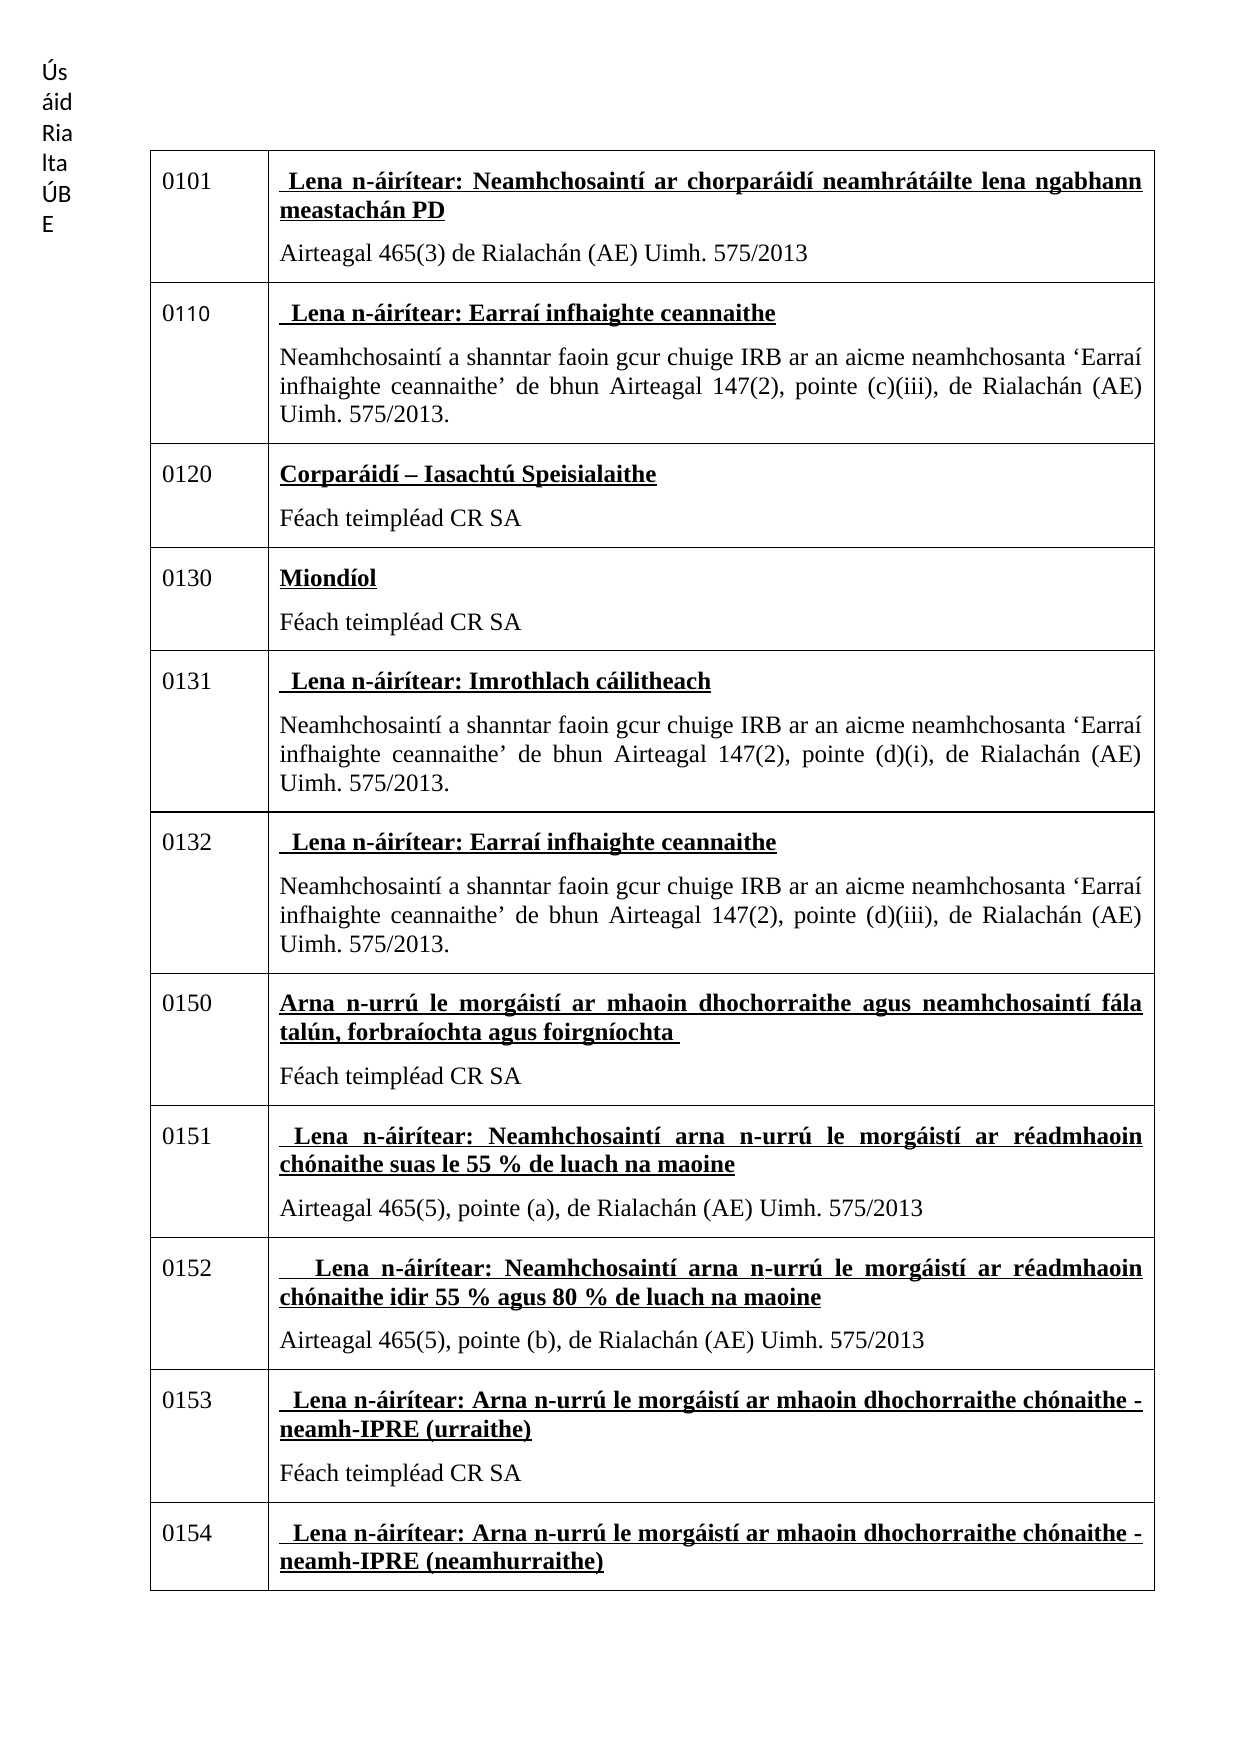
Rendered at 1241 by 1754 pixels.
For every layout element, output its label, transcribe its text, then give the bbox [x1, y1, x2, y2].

table_cell 0153 [151, 1370, 268, 1502]
table_cell Lena n-áirítear: Arna n-urrú le morgáistí ar mhaoin dhochorraithe chónaithe - neamh-IPRE (urraithe) Féach teimpléad CR SA [269, 1370, 1154, 1502]
table_cell 0151 [151, 1106, 268, 1237]
table_cell 0101 [151, 151, 268, 282]
table_cell 0152 [151, 1238, 268, 1369]
table_cell 0154 [151, 1503, 268, 1590]
table_cell 0150 [151, 974, 268, 1105]
table_cell 0131 [151, 651, 268, 811]
table_cell Lena n-áirítear: Neamhchosaintí arna n-urrú le morgáistí ar réadmhaoin chónaithe idir 55 % agus 80 % de luach na maoine Airteagal 465(5), pointe (b), de Rialachán (AE) Uimh. 575/2013 [269, 1238, 1154, 1369]
table_cell Lena n-áirítear: Neamhchosaintí arna n-urrú le morgáistí ar réadmhaoin chónaithe suas le 55 % de luach na maoine Airteagal 465(5), pointe (a), de Rialachán (AE) Uimh. 575/2013 [269, 1106, 1154, 1237]
table_cell Lena n-áirítear: Imrothlach cáilitheach Neamhchosaintí a shanntar faoin gcur chuige IRB ar an aicme neamhchosanta ‘Earraí infhaighte ceannaithe’ de bhun Airteagal 147(2), pointe (d)(i), de Rialachán (AE) Uimh. 575/2013. [269, 651, 1154, 811]
table_cell 0110 [151, 283, 268, 443]
table_cell Lena n-áirítear: Earraí infhaighte ceannaithe Neamhchosaintí a shanntar faoin gcur chuige IRB ar an aicme neamhchosanta ‘Earraí infhaighte ceannaithe’ de bhun Airteagal 147(2), pointe (d)(iii), de Rialachán (AE) Uimh. 575/2013. [269, 813, 1154, 972]
table_cell 0132 [151, 813, 268, 972]
table_cell 0130 [151, 548, 268, 650]
table_cell Corparáidí – Iasachtú Speisialaithe Féach teimpléad CR SA [269, 444, 1154, 547]
table_cell Lena n-áirítear: Earraí infhaighte ceannaithe Neamhchosaintí a shanntar faoin gcur chuige IRB ar an aicme neamhchosanta ‘Earraí infhaighte ceannaithe’ de bhun Airteagal 147(2), pointe (c)(iii), de Rialachán (AE) Uimh. 575/2013. [269, 283, 1154, 443]
table_cell Lena n-áirítear: Neamhchosaintí ar chorparáidí neamhrátáilte lena ngabhann meastachán PD Airteagal 465(3) de Rialachán (AE) Uimh. 575/2013 [269, 151, 1154, 282]
table_cell 0120 [151, 444, 268, 547]
table_cell Miondíol Féach teimpléad CR SA [269, 548, 1154, 650]
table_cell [269, 1503, 1154, 1590]
table_cell Arna n-urrú le morgáistí ar mhaoin dhochorraithe agus neamhchosaintí fála talún, forbraíochta agus foirgníochta Féach teimpléad CR SA [269, 974, 1154, 1105]
